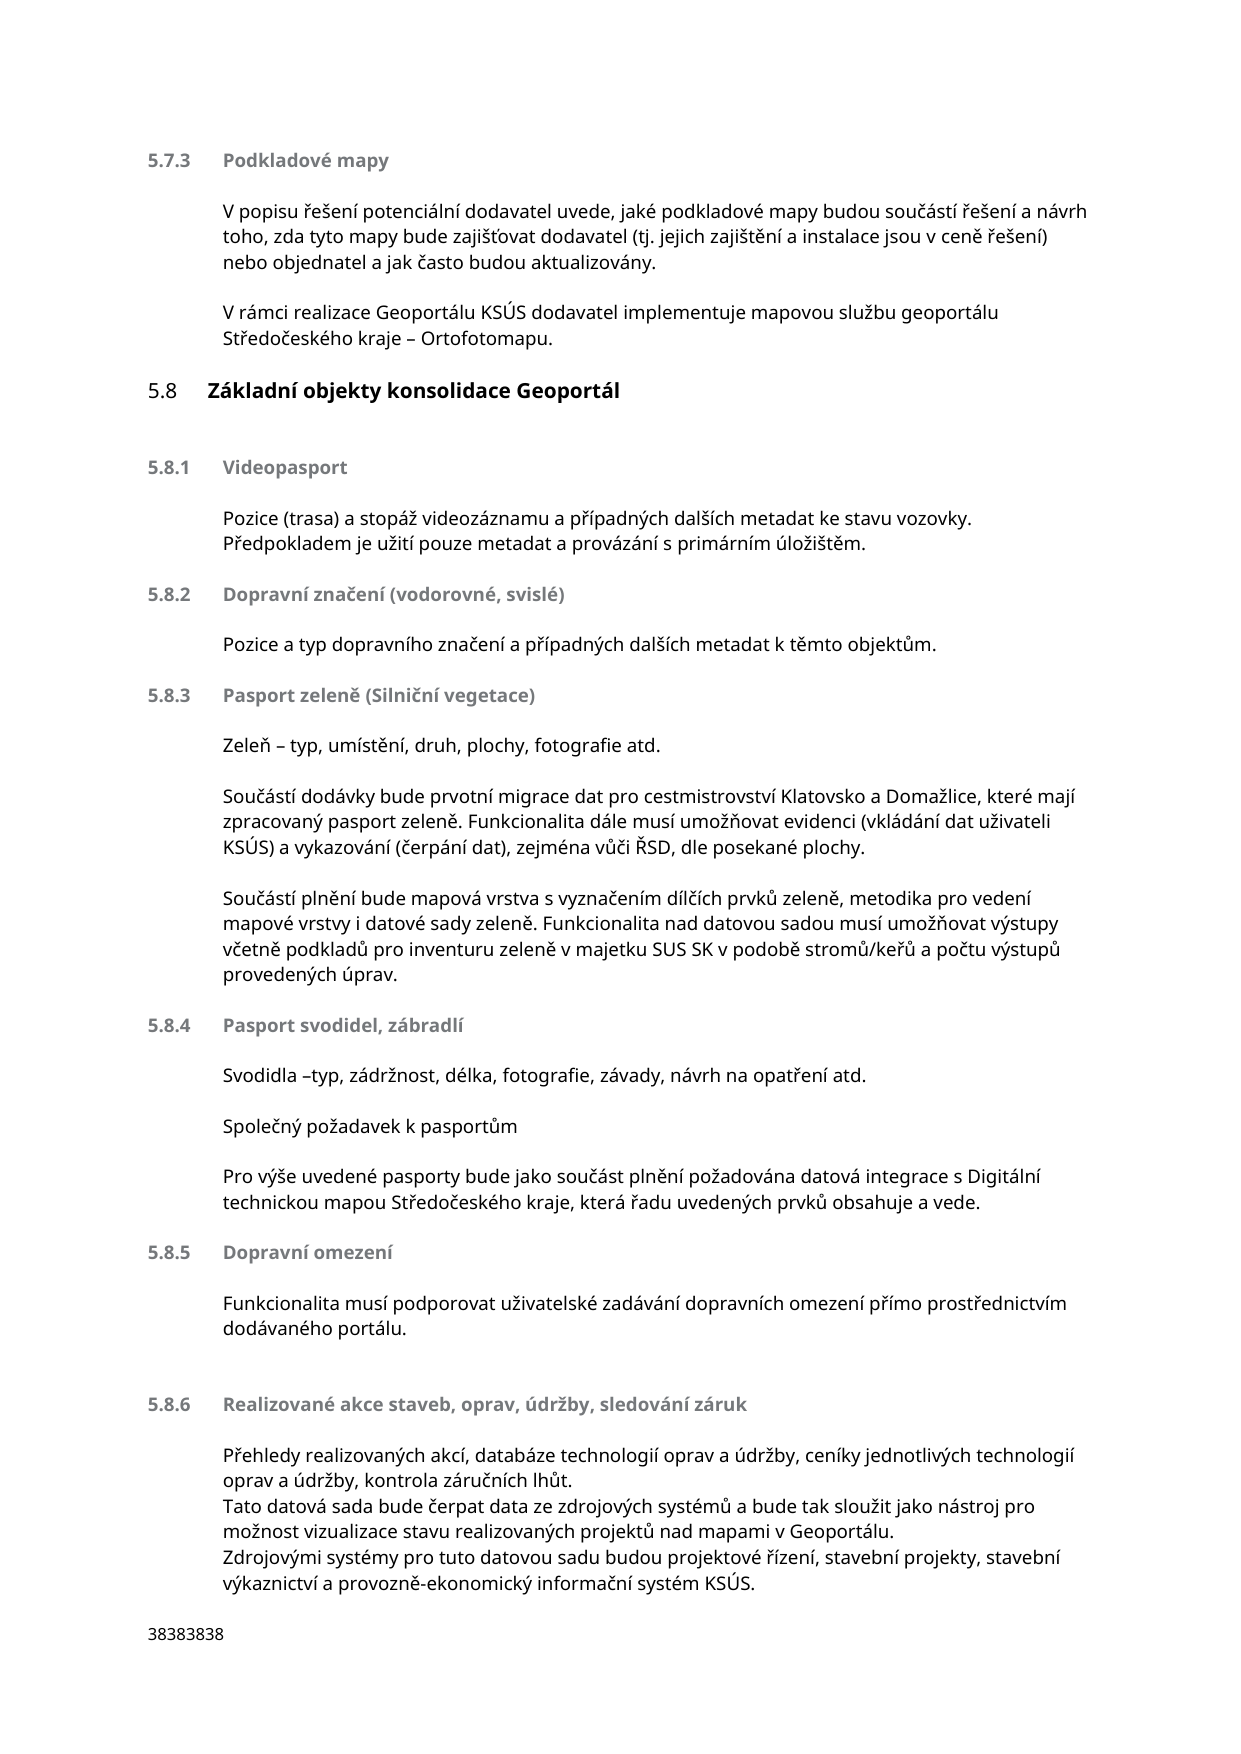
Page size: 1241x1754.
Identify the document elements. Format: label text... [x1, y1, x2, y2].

subtitle Dopravní značení (vodorovné, svislé) [148, 581, 1093, 607]
text Součástí plnění bude mapová vrstva s vyznačením dílčích prvků zeleně, metodika pro vedení mapové vrstvy i datové sady zeleně. Funkcionalita nad datovou sadou musí umožňovat výstupy včetně podkladů pro inventuru zeleně v majetku SUS SK v podobě stromů/keřů a počtu výstupů provedených úprav. [223, 885, 1093, 987]
text Pozice a typ dopravního značení a případných dalších metadat k těmto objektům. [223, 632, 1093, 657]
text Součástí dodávky bude prvotní migrace dat pro cestmistrovství Klatovsko a Domažlice, které mají zpracovaný pasport zeleně. Funkcionalita dále musí umožňovat evidenci (vkládání dat uživateli KSÚS) a vykazování (čerpání dat), zejména vůči ŘSD, dle posekané plochy. [223, 783, 1093, 860]
text Pro výše uvedené pasporty bude jako součást plnění požadována datová integrace s Digitální technickou mapou Středočeského kraje, která řadu uvedených prvků obsahuje a vede. [223, 1163, 1093, 1214]
subtitle Dopravní omezení [148, 1239, 1093, 1265]
text Funkcionalita musí podporovat uživatelské zadávání dopravních omezení přímo prostřednictvím dodávaného portálu. [223, 1290, 1093, 1341]
subtitle Pasport svodidel, zábradlí [148, 1012, 1093, 1037]
subtitle Základní objekty konsolidace Geoportál [148, 376, 1093, 404]
text Společný požadavek k pasportům [223, 1113, 1093, 1138]
subtitle Videopasport [148, 455, 1093, 480]
text V popisu řešení potenciální dodavatel uvede, jaké podkladové mapy budou součástí řešení a návrh toho, zda tyto mapy bude zajišťovat dodavatel (tj. jejich zajištění a instalace jsou v ceně řešení) nebo objednatel a jak často budou aktualizovány. [223, 198, 1093, 275]
text Zeleň – typ, umístění, druh, plochy, fotografie atd. [223, 733, 1093, 758]
text Tato datová sada bude čerpat data ze zdrojových systémů a bude tak sloužit jako nástroj pro možnost vizualizace stavu realizovaných projektů nad mapami v Geoportálu. [223, 1493, 1093, 1544]
text V rámci realizace Geoportálu KSÚS dodavatel implementuje mapovou službu geoportálu Středočeského kraje – Ortofotomapu. [223, 300, 1093, 351]
subtitle Podkladové mapy [148, 148, 1093, 173]
text Svodidla –typ, zádržnost, délka, fotografie, závady, návrh na opatření atd. [148, 1062, 1093, 1088]
text Pozice (trasa) a stopáž videozáznamu a případných dalších metadat ke stavu vozovky. Předpokladem je užití pouze metadat a provázání s primárním úložištěm. [223, 505, 1093, 556]
subtitle Realizované akce staveb, oprav, údržby, sledování záruk [148, 1392, 1093, 1417]
subtitle Pasport zeleně (Silniční vegetace) [148, 682, 1093, 708]
text Přehledy realizovaných akcí, databáze technologií oprav a údržby, ceníky jednotlivých technologií oprav a údržby, kontrola záručních lhůt. [223, 1442, 1093, 1493]
